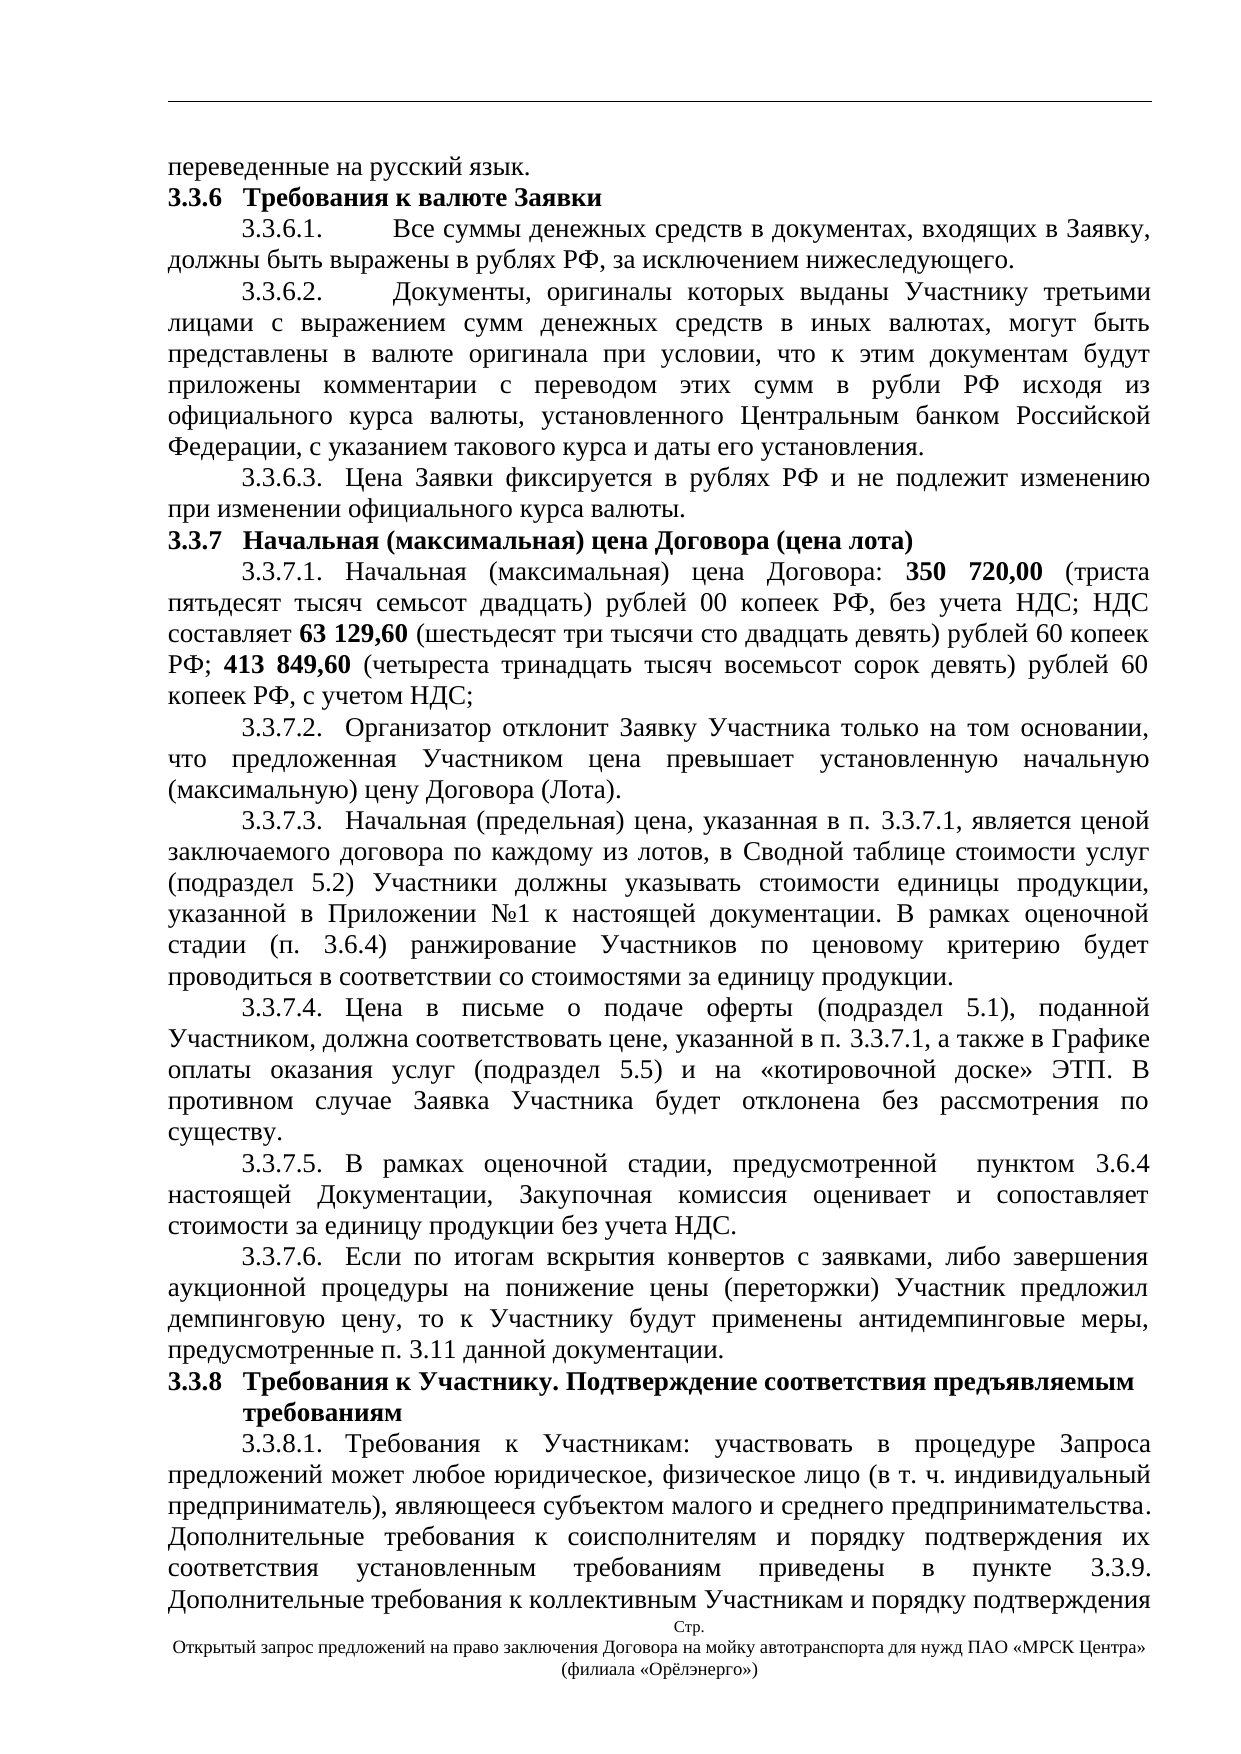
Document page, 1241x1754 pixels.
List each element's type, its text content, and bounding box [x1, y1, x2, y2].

subtitle Требования к валюте Заявки [168, 181, 1152, 212]
list Организатор отклонит Заявку Участника только на том основании, что предложенная Участником цена превышает установленную начальную (максимальную) цену Договора (Лота). [168, 711, 1150, 804]
list Цена в письме о подаче оферты (подраздел 5.1), поданной Участником, должна соответствовать цене, указанной в п. 3.3.7.1, а также в Графике оплаты оказания услуг (подраздел 5.5) и на «котировочной доске» ЭТП. В противном случае Заявка Участника будет отклонена без рассмотрения по существу. [168, 991, 1150, 1147]
list В рамках оценочной стадии, предусмотренной пунктом 3.6.4 настоящей Документации, Закупочная комиссия оценивает и сопоставляет стоимости за единицу продукции без учета НДС. [168, 1147, 1150, 1240]
subtitle Требования к Участнику. Подтверждение соответствия предъявляемым требованиям [168, 1365, 1152, 1427]
list Документы, оригиналы которых выданы Участнику третьими лицами с выражением сумм денежных средств в иных валютах, могут быть представлены в валюте оригинала при условии, что к этим документам будут приложены комментарии с переводом этих сумм в рубли РФ исходя из официального курса валюты, установленного Центральным банком Российской Федерации, с указанием такового курса и даты его установления. [168, 274, 1152, 461]
list Начальная (максимальная) цена Договора: 350 720,00 (триста пятьдесят тысяч семьсот двадцать) рублей 00 копеек РФ, без учета НДС; НДС составляет 63 129,60 (шестьдесят три тысячи сто двадцать девять) рублей 60 копеек РФ; 413 849,60 (четыреста тринадцать тысяч восемьсот сорок девять) рублей 60 копеек РФ, с учетом НДС; [168, 555, 1150, 711]
subtitle Начальная (максимальная) цена Договора (цена лота) [168, 524, 1152, 555]
list Цена Заявки фиксируется в рублях РФ и не подлежит изменению при изменении официального курса валюты. [168, 461, 1152, 524]
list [168, 1427, 1152, 1614]
list Начальная (предельная) цена, указанная в п. 3.3.7.1, является ценой заключаемого договора по каждому из лотов, в Сводной таблице стоимости услуг (подраздел 5.2) Участники должны указывать стоимости единицы продукции, указанной в Приложении №1 к настоящей документации. В рамках оценочной стадии (п. 3.6.4) ранжирование Участников по ценовому критерию будет проводиться в соответствии со стоимостями за единицу продукции. [168, 804, 1150, 991]
list Если по итогам вскрытия конвертов с заявками, либо завершения аукционной процедуры на понижение цены (переторжки) Участник предложил демпинговую цену, то к Участнику будут применены антидемпинговые меры, предусмотренные п. 3.11 данной документации. [168, 1240, 1150, 1365]
list Все суммы денежных средств в документах, входящих в Заявку, должны быть выражены в рублях РФ, за исключением нижеследующего. [168, 212, 1152, 274]
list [168, 150, 1152, 181]
